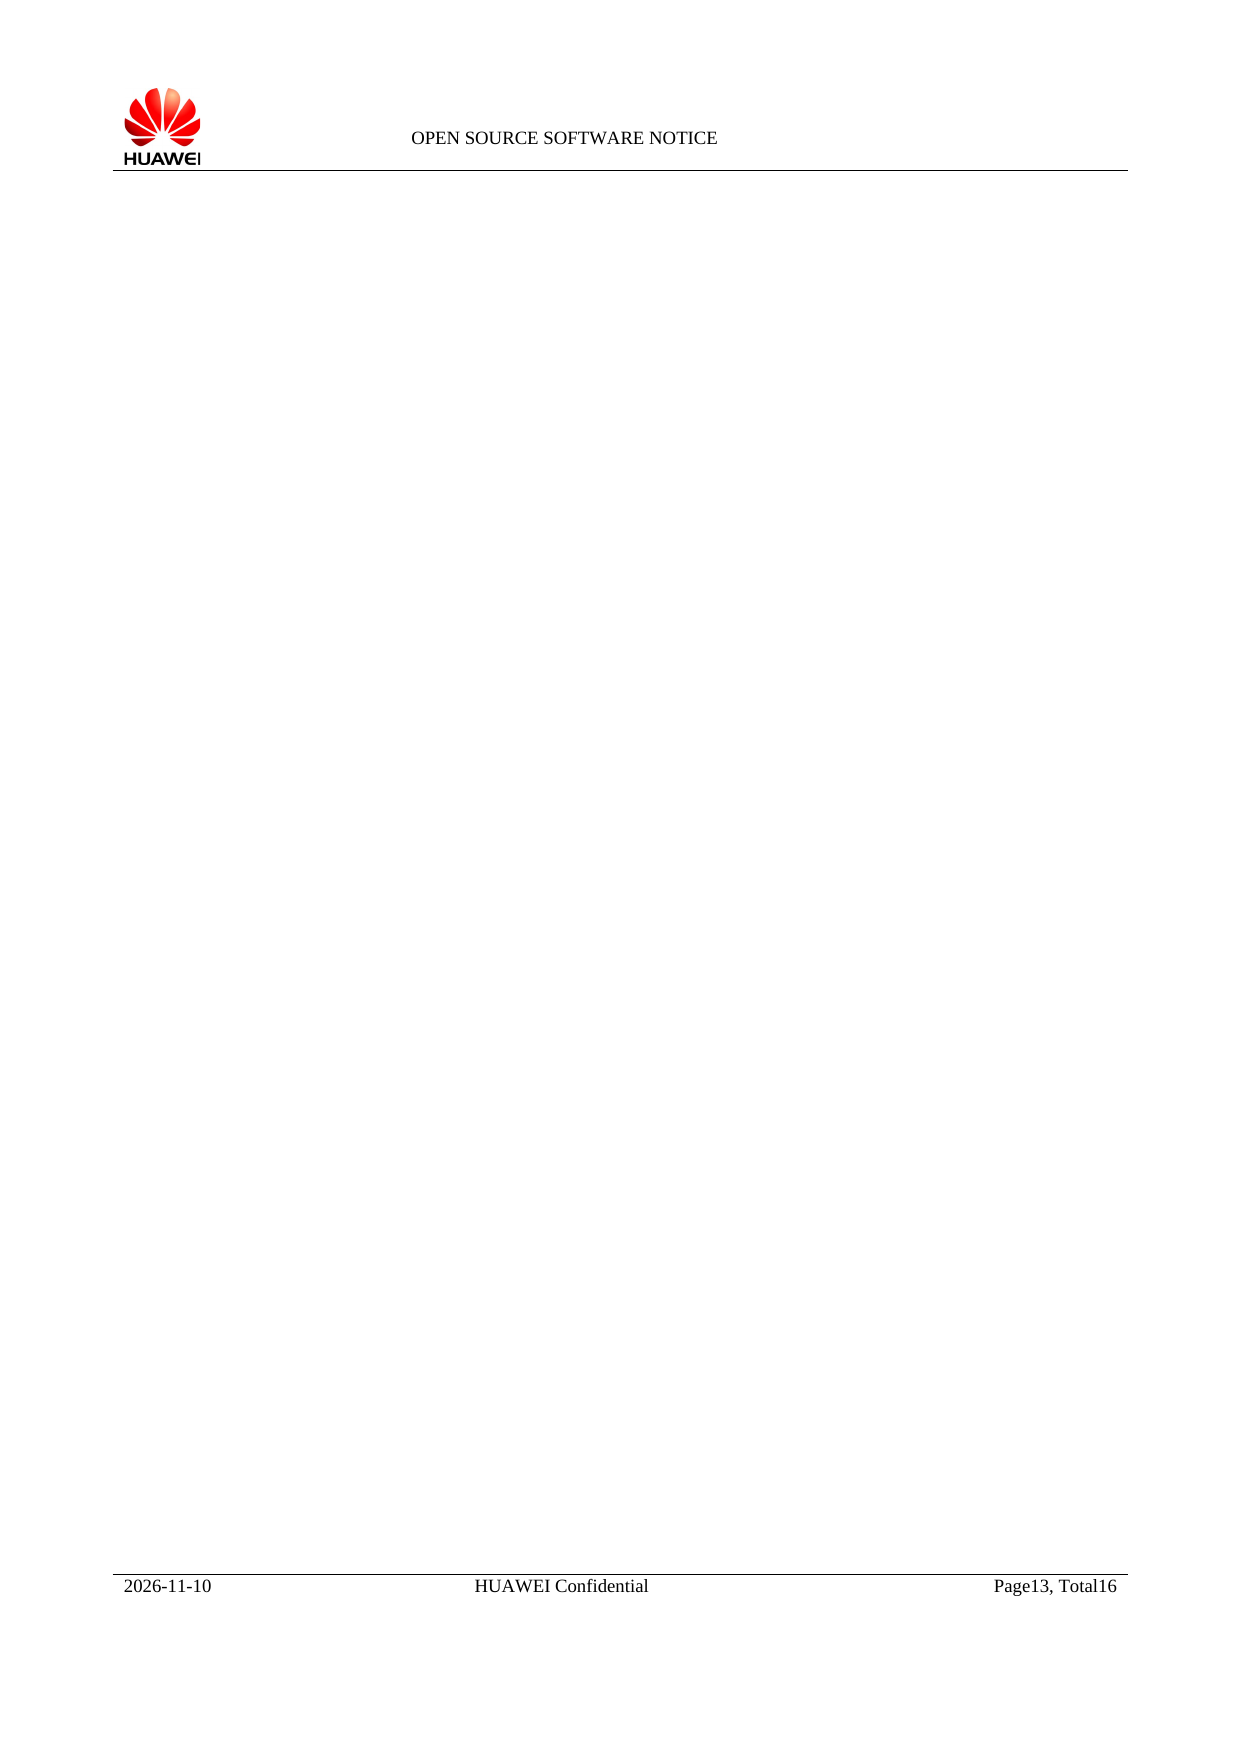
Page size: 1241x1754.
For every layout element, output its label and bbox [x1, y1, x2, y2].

picture [124, 88, 201, 165]
